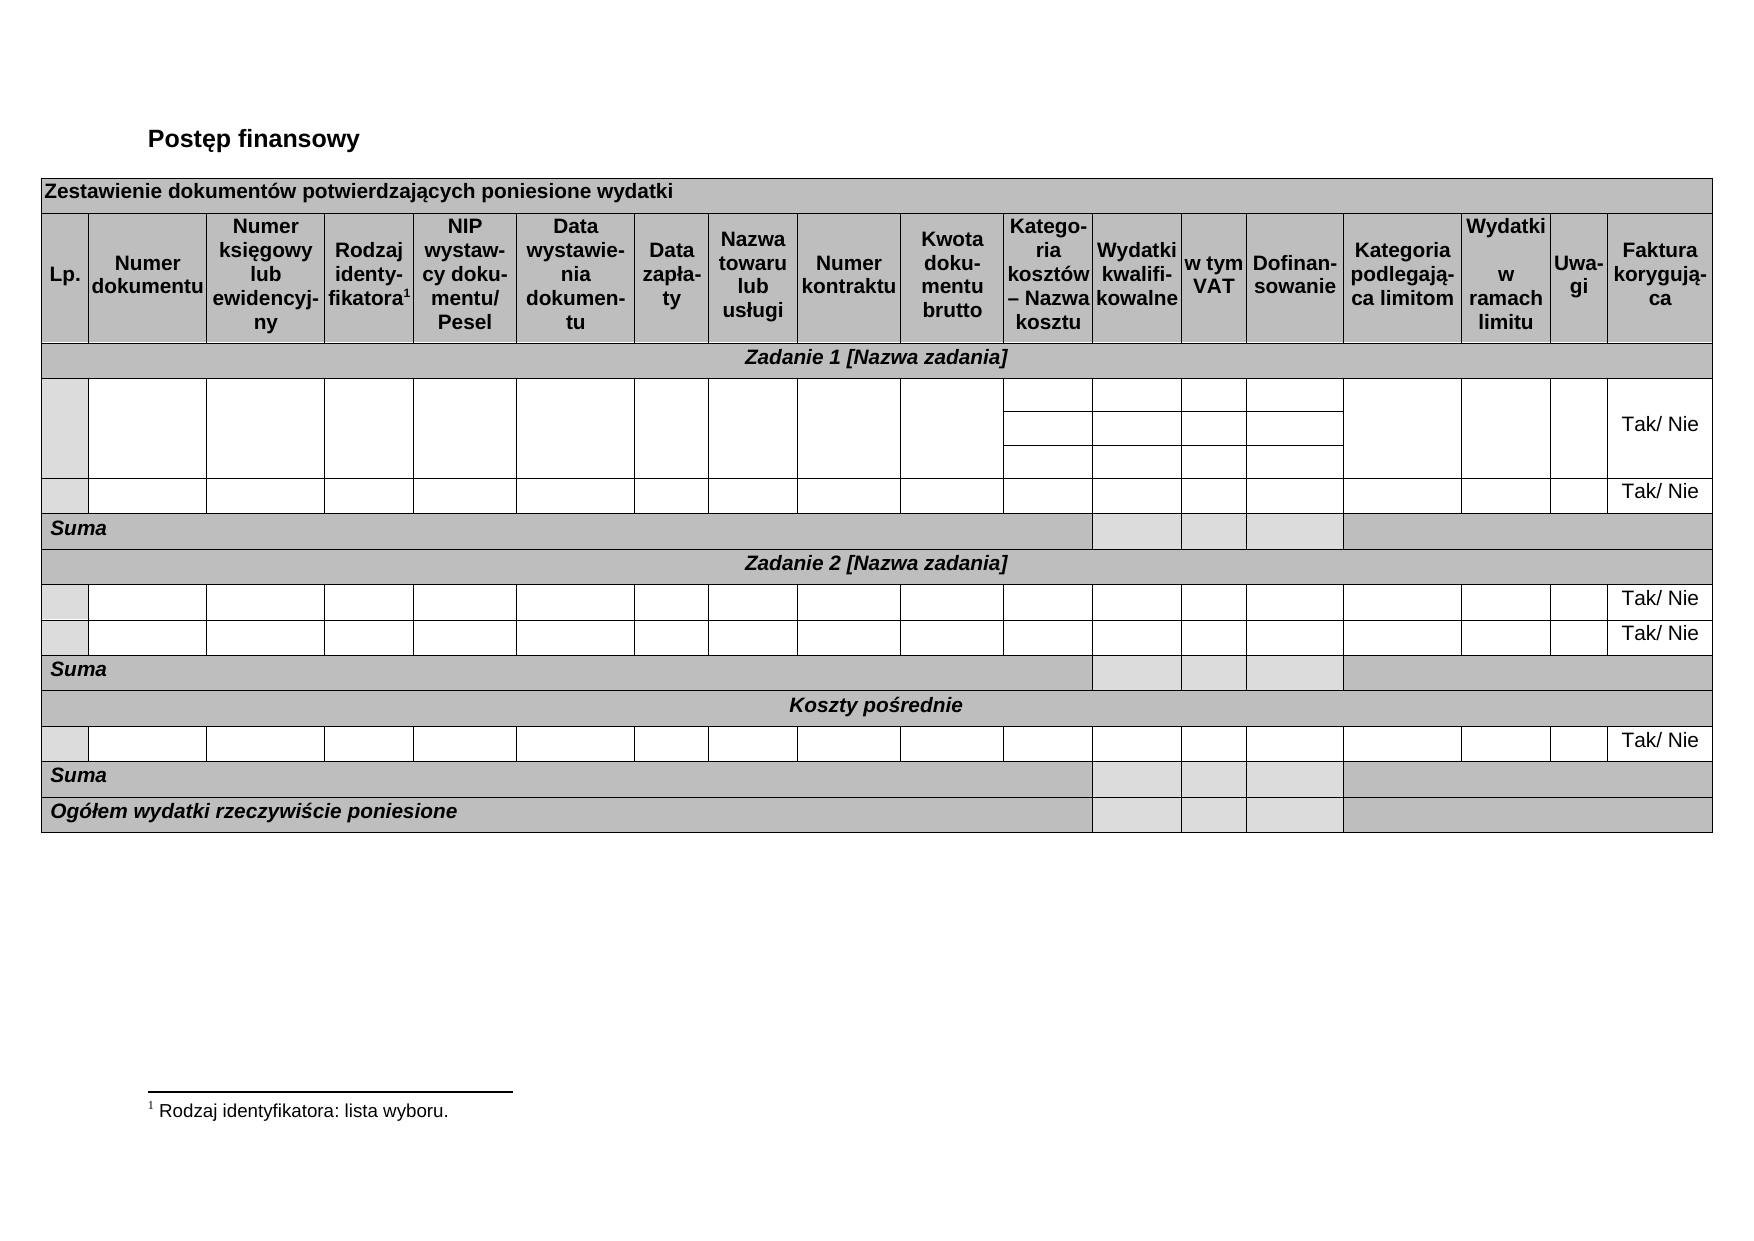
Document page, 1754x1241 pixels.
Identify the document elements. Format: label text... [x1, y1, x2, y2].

table_cell [1247, 621, 1343, 655]
table_cell [325, 379, 413, 478]
table_cell [325, 479, 413, 513]
table_cell Nazwa towaru lub usługi [709, 214, 797, 342]
table_cell Faktura korygują-ca [1608, 214, 1712, 342]
table_cell [1093, 446, 1181, 478]
table_cell [414, 727, 516, 761]
table_cell [1182, 446, 1246, 478]
table_cell [1182, 479, 1246, 513]
table_cell Wydatki kwalifi-kowalne [1093, 214, 1181, 342]
table_cell [1344, 379, 1461, 478]
table_cell [1344, 798, 1712, 832]
table_cell [1182, 514, 1246, 549]
table_cell [798, 479, 900, 513]
table_cell [709, 479, 797, 513]
table_cell [1344, 762, 1712, 797]
table_cell [207, 621, 324, 655]
table_cell Tak/ Nie [1608, 727, 1712, 761]
table_cell [207, 585, 324, 619]
table_cell Ogółem wydatki rzeczywiście poniesione [42, 798, 1092, 832]
table_cell [1551, 585, 1607, 619]
table_cell Numer kontraktu [798, 214, 900, 342]
table_cell [1093, 762, 1181, 797]
table_cell [901, 621, 1003, 655]
table_cell [1093, 656, 1181, 690]
table_cell [414, 585, 516, 619]
table_cell [1344, 727, 1461, 761]
text Postęp finansowy [148, 124, 1606, 153]
table_cell [1182, 656, 1246, 690]
table_cell [1247, 479, 1343, 513]
table_cell Lp. [42, 214, 88, 342]
table_cell [1462, 585, 1550, 619]
table_cell w tym VAT [1182, 214, 1246, 342]
table_cell [89, 379, 206, 478]
table_cell [325, 727, 413, 761]
table_cell Kategoria podlegają-ca limitom [1344, 214, 1461, 342]
table_cell [414, 479, 516, 513]
table_cell [517, 379, 634, 478]
table_cell [1247, 379, 1343, 411]
table_cell [414, 379, 516, 478]
table_cell [517, 621, 634, 655]
table_cell Numer dokumentu [89, 214, 206, 342]
table_cell [1344, 479, 1461, 513]
table_cell [1462, 621, 1550, 655]
table_cell [901, 379, 1003, 478]
table_cell Wydatki w ramach limitu [1462, 214, 1550, 342]
table_cell [1093, 727, 1181, 761]
table_cell Suma [42, 514, 1092, 549]
table_cell [1093, 412, 1181, 444]
table_cell [798, 727, 900, 761]
table_cell [798, 621, 900, 655]
table_cell Kwota doku-mentu brutto [901, 214, 1003, 342]
table_cell [1182, 585, 1246, 619]
table_cell [1551, 621, 1607, 655]
table_cell [1093, 798, 1181, 832]
table_cell [901, 727, 1003, 761]
table_cell [1247, 514, 1343, 549]
table_cell [1093, 621, 1181, 655]
table_cell [1247, 656, 1343, 690]
table_cell [517, 479, 634, 513]
table_cell [1344, 656, 1712, 690]
table_cell Tak/ Nie [1608, 585, 1712, 619]
table_cell [1182, 412, 1246, 444]
table_cell [89, 621, 206, 655]
table_cell [89, 585, 206, 619]
table_cell [1004, 727, 1092, 761]
table_cell Katego-ria kosztów – Nazwa kosztu [1004, 214, 1092, 342]
table_cell [635, 727, 708, 761]
table_cell [709, 585, 797, 619]
table_cell [42, 479, 88, 513]
table_cell [89, 479, 206, 513]
table_cell [517, 585, 634, 619]
table_cell [207, 727, 324, 761]
table_cell [709, 727, 797, 761]
table_cell [1004, 446, 1092, 478]
table_cell [709, 621, 797, 655]
table_cell [325, 585, 413, 619]
table_cell [1247, 727, 1343, 761]
table_cell Data wystawie-nia dokumen-tu [517, 214, 634, 342]
table_cell [42, 379, 88, 478]
table_cell [1247, 412, 1343, 444]
table_cell [42, 585, 88, 619]
table_cell [42, 727, 88, 761]
table_cell Tak/ Nie [1608, 621, 1712, 655]
table_cell [1004, 479, 1092, 513]
table_cell [1247, 446, 1343, 478]
table_cell [1462, 379, 1550, 478]
table_cell Suma [42, 762, 1092, 797]
table_cell Zadanie 1 [Nazwa zadania] [42, 344, 1712, 378]
table_cell [1093, 379, 1181, 411]
table_cell [1247, 762, 1343, 797]
table_cell [89, 727, 206, 761]
table_cell [901, 585, 1003, 619]
table_cell [207, 479, 324, 513]
table_cell [325, 621, 413, 655]
table_cell Rodzaj identy-fikatora [325, 214, 413, 342]
table_cell [635, 585, 708, 619]
table_cell Suma [42, 656, 1092, 690]
table_cell Uwa-gi [1551, 214, 1607, 342]
table_cell [1004, 379, 1092, 411]
table_cell NIP wystaw-cy doku-mentu/ Pesel [414, 214, 516, 342]
table_cell [414, 621, 516, 655]
table_cell [1344, 514, 1712, 549]
table_cell [1182, 727, 1246, 761]
table_cell Koszty pośrednie [42, 691, 1712, 726]
table_cell [635, 621, 708, 655]
table_cell [1004, 412, 1092, 444]
table_cell [1344, 621, 1461, 655]
table_cell [798, 379, 900, 478]
table_cell [1247, 798, 1343, 832]
table_cell [207, 379, 324, 478]
table_cell [901, 479, 1003, 513]
table_cell [1551, 379, 1607, 478]
table_cell [517, 727, 634, 761]
table_cell Tak/ Nie [1608, 379, 1712, 478]
table_cell Tak/ Nie [1608, 479, 1712, 513]
table_cell [42, 621, 88, 655]
table_cell [1182, 798, 1246, 832]
table_cell [1462, 479, 1550, 513]
table_cell [1344, 585, 1461, 619]
table_cell [1182, 762, 1246, 797]
table_cell [1182, 621, 1246, 655]
table_cell [798, 585, 900, 619]
table_cell [635, 379, 708, 478]
table_cell Numer księgowy lub ewidencyj-ny [207, 214, 324, 342]
table_cell [1182, 379, 1246, 411]
table_cell [1004, 621, 1092, 655]
table_cell [1004, 585, 1092, 619]
table_cell [1462, 727, 1550, 761]
table_cell Dofinan-sowanie [1247, 214, 1343, 342]
table_cell Data zapła-ty [635, 214, 708, 342]
table_cell [1093, 585, 1181, 619]
table_cell [709, 379, 797, 478]
table_cell [1093, 514, 1181, 549]
table_cell [1551, 479, 1607, 513]
table_cell [1093, 479, 1181, 513]
table_header Zestawienie dokumentów potwierdzających poniesione wydatki [42, 179, 1712, 213]
table_cell Zadanie 2 [Nazwa zadania] [42, 550, 1712, 584]
table_cell [635, 479, 708, 513]
table_cell [1247, 585, 1343, 619]
table_cell [1551, 727, 1607, 761]
